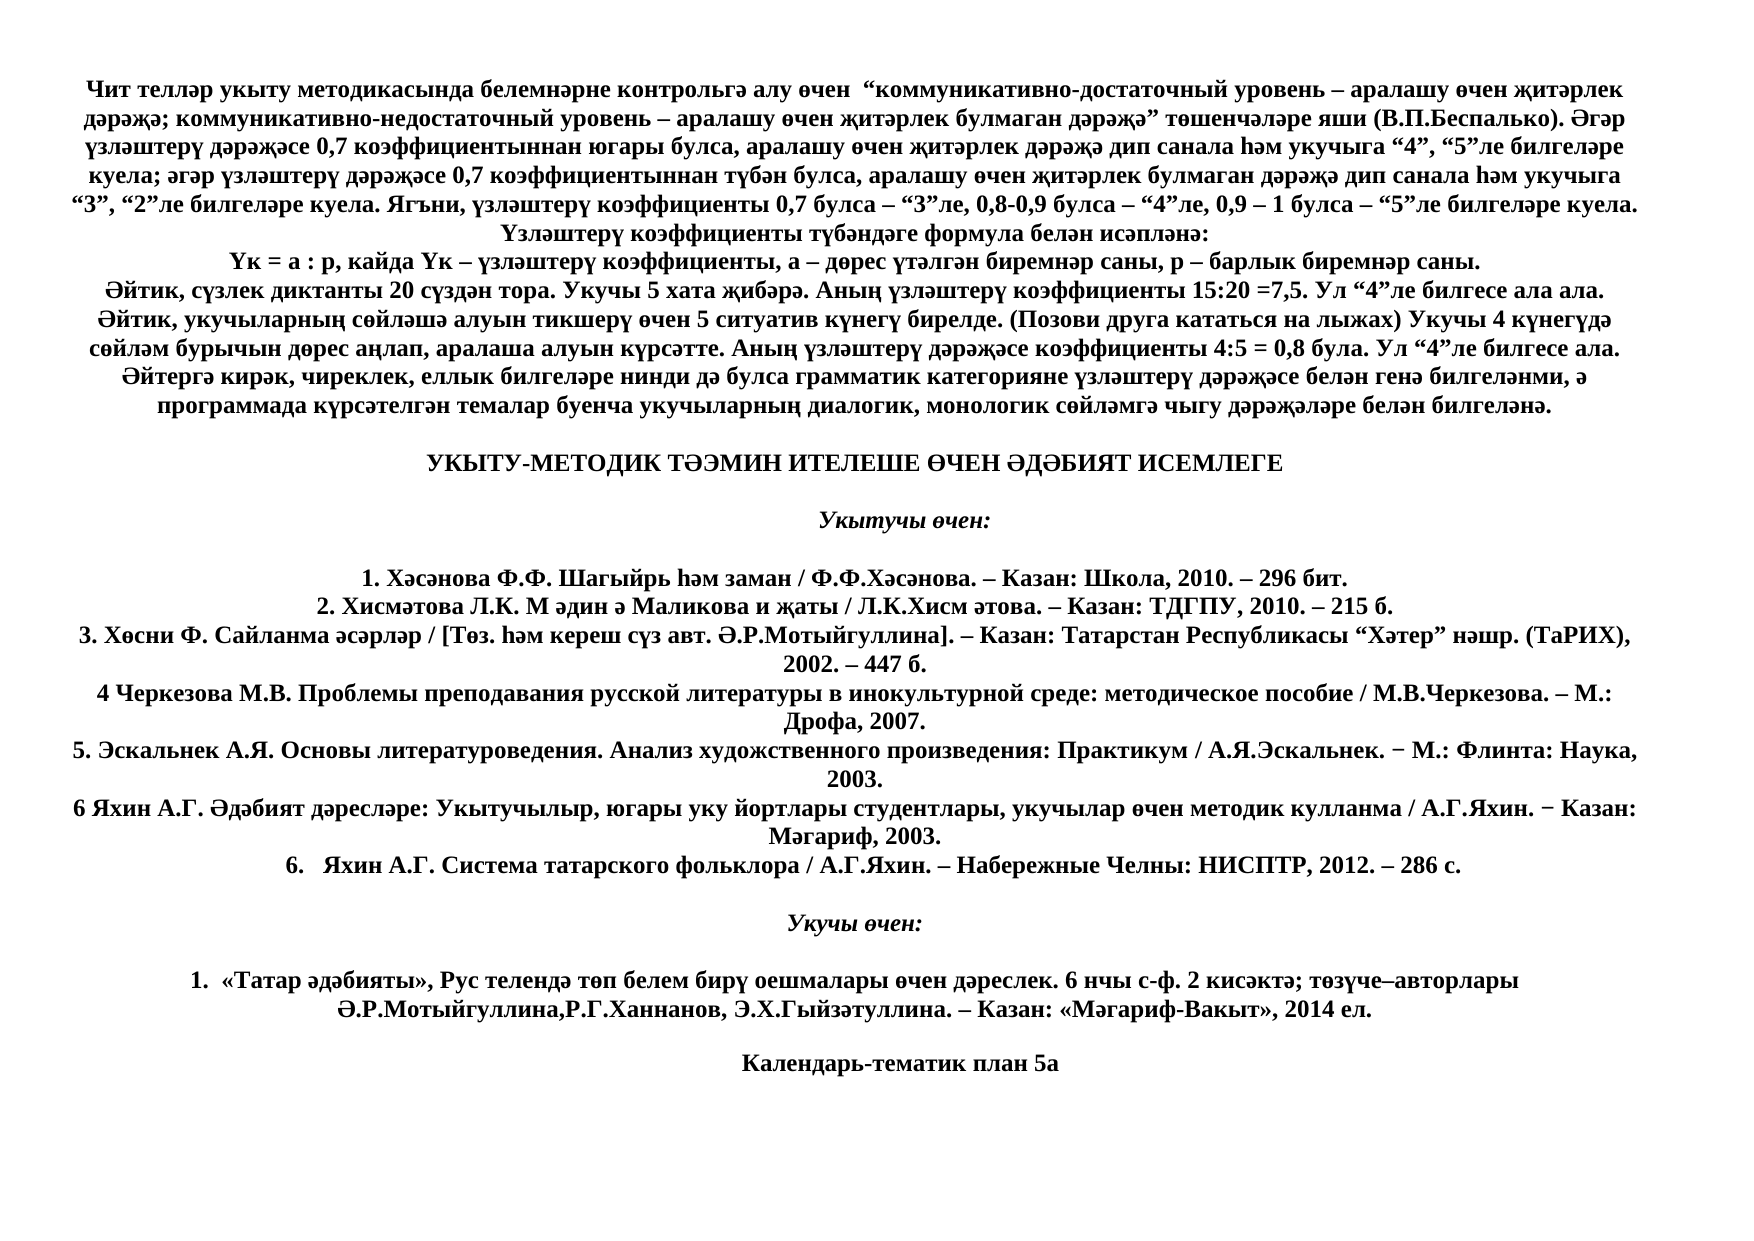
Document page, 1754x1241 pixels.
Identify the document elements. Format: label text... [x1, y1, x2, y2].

text Әйтик, сүзлек диктанты 20 сүздән тора. Укучы 5 хата җибәрә. Аның үзләштерү коэффициенты 15:20 =7,5. Ул “4”ле билгесе ала ала. [67, 275, 1643, 304]
text 2. Хисмәтова Л.К. М әдин ә Маликова и җаты / Л.К.Хисм әтова. – Казан: ТДГПУ, 2010. – 215 б. [67, 591, 1643, 620]
text Укучы өчен: [67, 908, 1643, 936]
text Әйтергә кирәк, чиреклек, еллык билгеләре нинди дә булса грамматик категорияне үзләштерү дәрәҗәсе белән генә билгеләнми, ә программада күрсәтелгән темалар буенча укучыларның диалогик, монологик сөйләмгә чыгу дәрәҗәләре белән билгеләнә. [67, 361, 1643, 419]
text Чит телләр укыту методикасында белемнәрне контрольгә алу өчен “коммуникативно-достаточный уровень – аралашу өчен җитәрлек дәрәҗә; коммуникативно-недостаточный уровень – аралашу өчен җитәрлек булмаган дәрәҗә” төшенчәләре яши (В.П.Беспалько). Әгәр үзләштерү дәрәҗәсе 0,7 коэффициентыннан югары булса, аралашу өчен җитәрлек дәрәҗә дип санала һәм укучыга “4”, “5”ле билгеләре куела; әгәр үзләштерү дәрәҗәсе 0,7 коэффициентыннан түбән булса, аралашу өчен җитәрлек булмаган дәрәҗә дип санала һәм укучыга “3”, “2”ле билгеләре куела. Ягъни, үзләштерү коэффициенты 0,7 булса – “3”ле, 0,8-0,9 булса – “4”ле, 0,9 – 1 булса – “5”ле билгеләре куела. [67, 74, 1643, 218]
text УКЫТУ-МЕТОДИК ТӘЭМИН ИТЕЛЕШЕ ӨЧЕН ӘДӘБИЯТ ИСЕМЛЕГЕ [67, 448, 1643, 476]
text 5. Эскальнек А.Я. Основы литературоведения. Анализ художственного произведения: Практикум / А.Я.Эскальнек. − М.: Флинта: Наука, 2003. [67, 735, 1643, 793]
text Укытучы өчен: [67, 505, 1643, 534]
text Әйтик, укучыларның сөйләшә алуын тикшерү өчен 5 ситуатив күнегү бирелде. (Позови друга кататься на лыжах) Укучы 4 күнегүдә сөйләм бурычын дөрес аңлап, аралаша алуын күрсәтте. Аның үзләштерү дәрәҗәсе коэффициенты 4:5 = 0,8 була. Ул “4”ле билгесе ала. [67, 304, 1643, 361]
text 6 Яхин А.Г. Әдәбият дәресләре: Укытучылыр, югары уку йортлары студентлары, укучылар өчен методик кулланма / А.Г.Яхин. − Казан: Мәгариф, 2003. [67, 793, 1643, 850]
text Үк = а : р, кайда Үк – үзләштерү коэффициенты, а – дөрес үтәлгән биремнәр саны, р – барлык биремнәр саны. [67, 246, 1643, 275]
text 4 Черкезова М.В. Проблемы преподавания русской литературы в инокультурной среде: методическое пособие / М.В.Черкезова. – М.: Дрофа, 2007. [67, 678, 1643, 735]
text Үзләштерү коэффициенты түбәндәге формула белән исәпләнә: [67, 218, 1643, 246]
text 1. «Татар әдәбияты», Рус телендә төп белем бирү оешмалары өчен дәреслек. 6 нчы с-ф. 2 кисәктә; төзүче–авторлары Ә.Р.Мотыйгуллина,Р.Г.Ханнанов, Э.Х.Гыйзәтуллина. – Казан: «Мәгариф-Вакыт», 2014 ел. [67, 965, 1643, 1023]
text Календарь-тематик план 5а [742, 1052, 1643, 1077]
text 1. Хәсәнова Ф.Ф. Шагыйрь һәм заман / Ф.Ф.Хәсәнова. – Казан: Школа, 2010. – 296 бит. [67, 563, 1643, 591]
list Яхин А.Г. Система татарского фольклора / А.Г.Яхин. – Набережные Челны: НИСПТР, 2012. – 286 с. [104, 850, 1643, 879]
text 3. Хөсни Ф. Сайланма әсәрләр / [Төз. һәм кереш сүз авт. Ә.Р.Мотыйгуллина]. – Казан: Татарстан Республикасы “Хәтер” нәшр. (ТаРИХ), 2002. – 447 б. [67, 620, 1643, 678]
